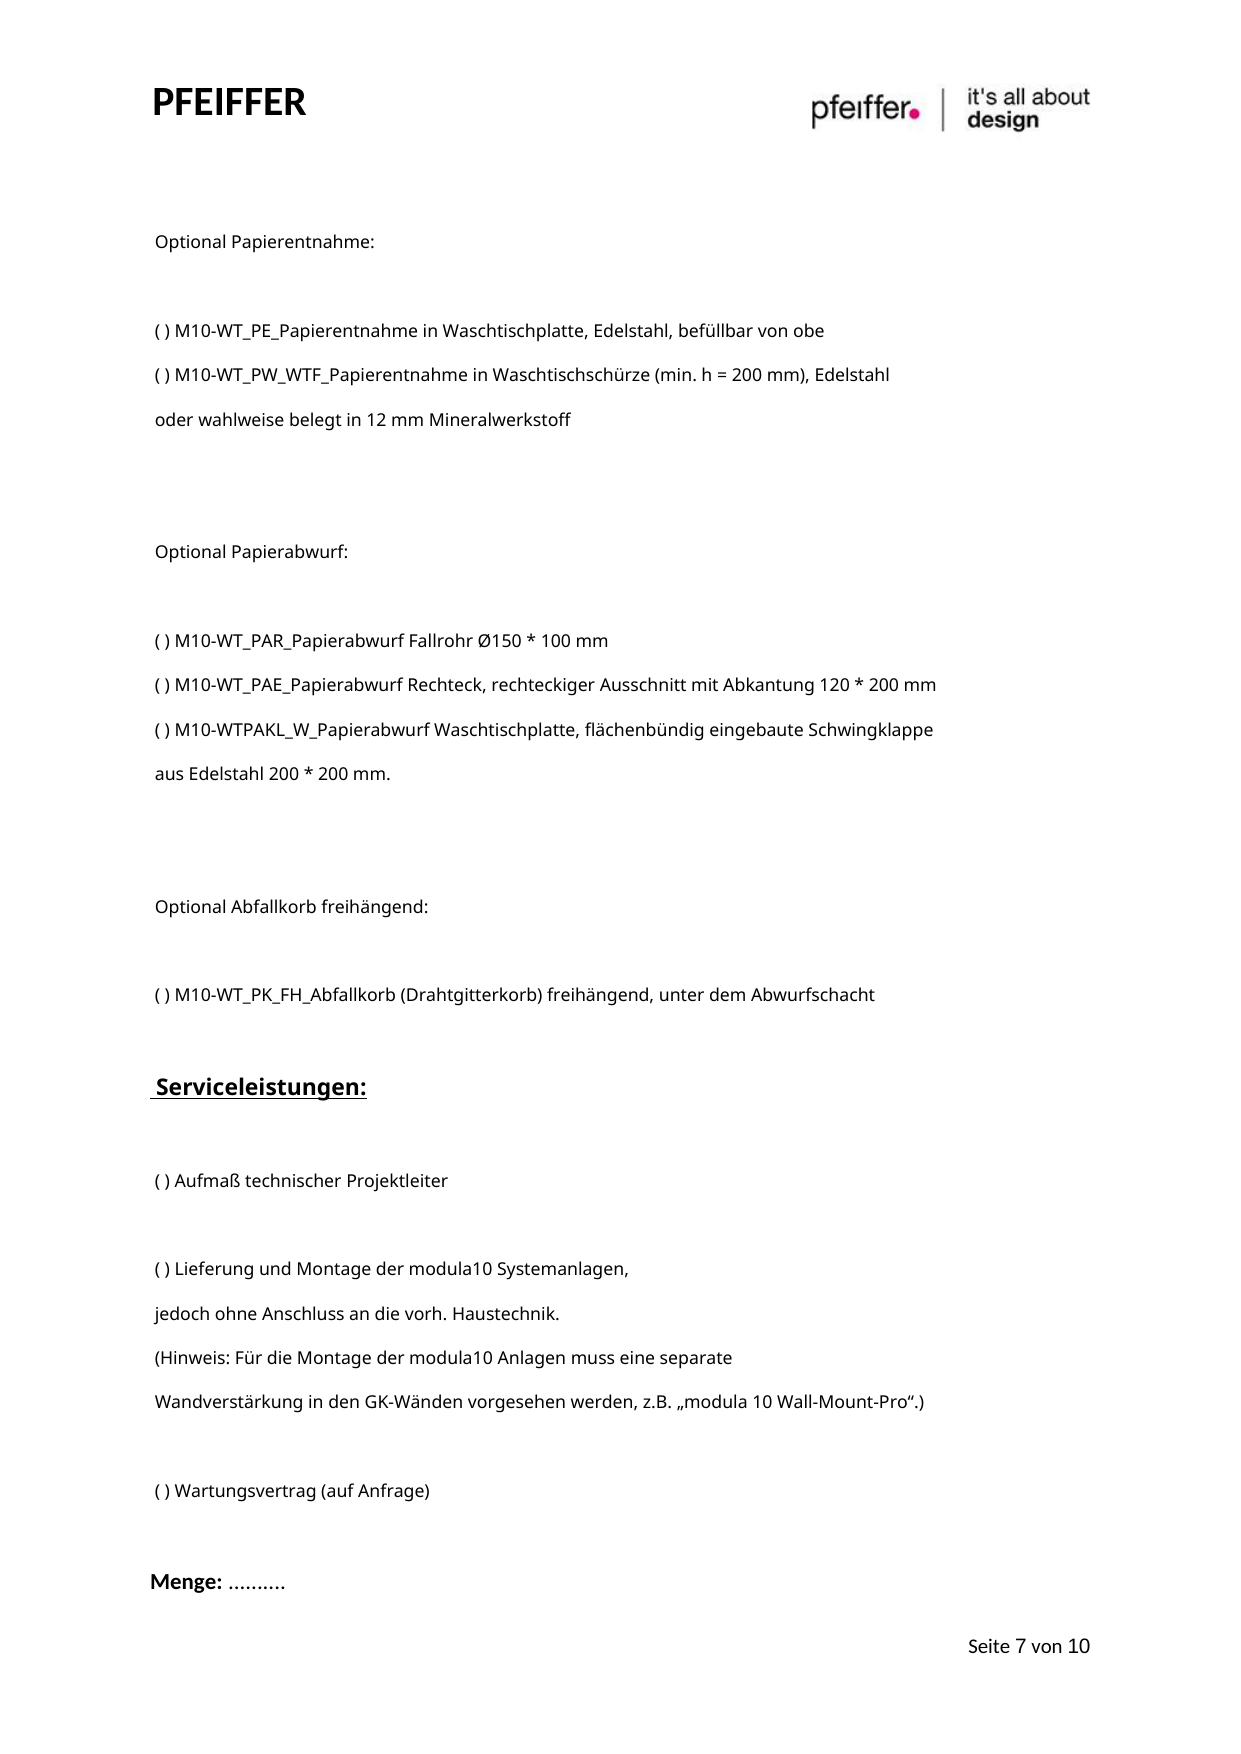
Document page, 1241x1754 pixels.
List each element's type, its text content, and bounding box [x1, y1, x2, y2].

text ( ) Lieferung und Montage der modula10 Systemanlagen, [150, 1257, 1090, 1281]
text oder wahlweise belegt in 12 mm Mineralwerkstoff [150, 407, 1090, 431]
text ( ) M10-WT_PAE_Papierabwurf Rechteck, rechteckiger Ausschnitt mit Abkantung 120 * 200 mm [150, 673, 1090, 697]
text ( ) M10-WT_PAR_Papierabwurf Fallrohr Ø150 * 100 mm [150, 628, 1090, 653]
text jedoch ohne Anschluss an die vorh. Haustechnik. [150, 1301, 1090, 1325]
text ( ) M10-WT_PK_FH_Abfallkorb (Drahtgitterkorb) freihängend, unter dem Abwurfschacht [150, 983, 1090, 1007]
text ( ) Aufmaß technischer Projektleiter [150, 1168, 1090, 1192]
text ( ) M10-WT_PW_WTF_Papierentnahme in Waschtischschürze (min. h = 200 mm), Edelstahl [150, 363, 1090, 387]
text Wandverstärkung in den GK-Wänden vorgesehen werden, z.B. „modula 10 Wall-Mount-Pro“.) [150, 1390, 1090, 1414]
text aus Edelstahl 200 * 200 mm. [150, 762, 1090, 786]
text ( ) Wartungsvertrag (auf Anfrage) [150, 1478, 1090, 1502]
text ( ) M10-WT_PE_Papierentnahme in Waschtischplatte, Edelstahl, befüllbar von obe [150, 318, 1090, 343]
text Menge: .......... [150, 1567, 1090, 1595]
picture [812, 75, 1091, 146]
text (Hinweis: Für die Montage der modula10 Anlagen muss eine separate [150, 1345, 1090, 1369]
text Optional Abfallkorb freihängend: [150, 894, 1090, 918]
text Optional Papierentnahme: [150, 230, 1090, 254]
text Optional Papierabwurf: [150, 540, 1090, 564]
text ( ) M10-WTPAKL_W_Papierabwurf Waschtischplatte, flächenbündig eingebaute Schwingklappe [150, 717, 1090, 741]
text Serviceleistungen: [150, 1071, 1090, 1103]
